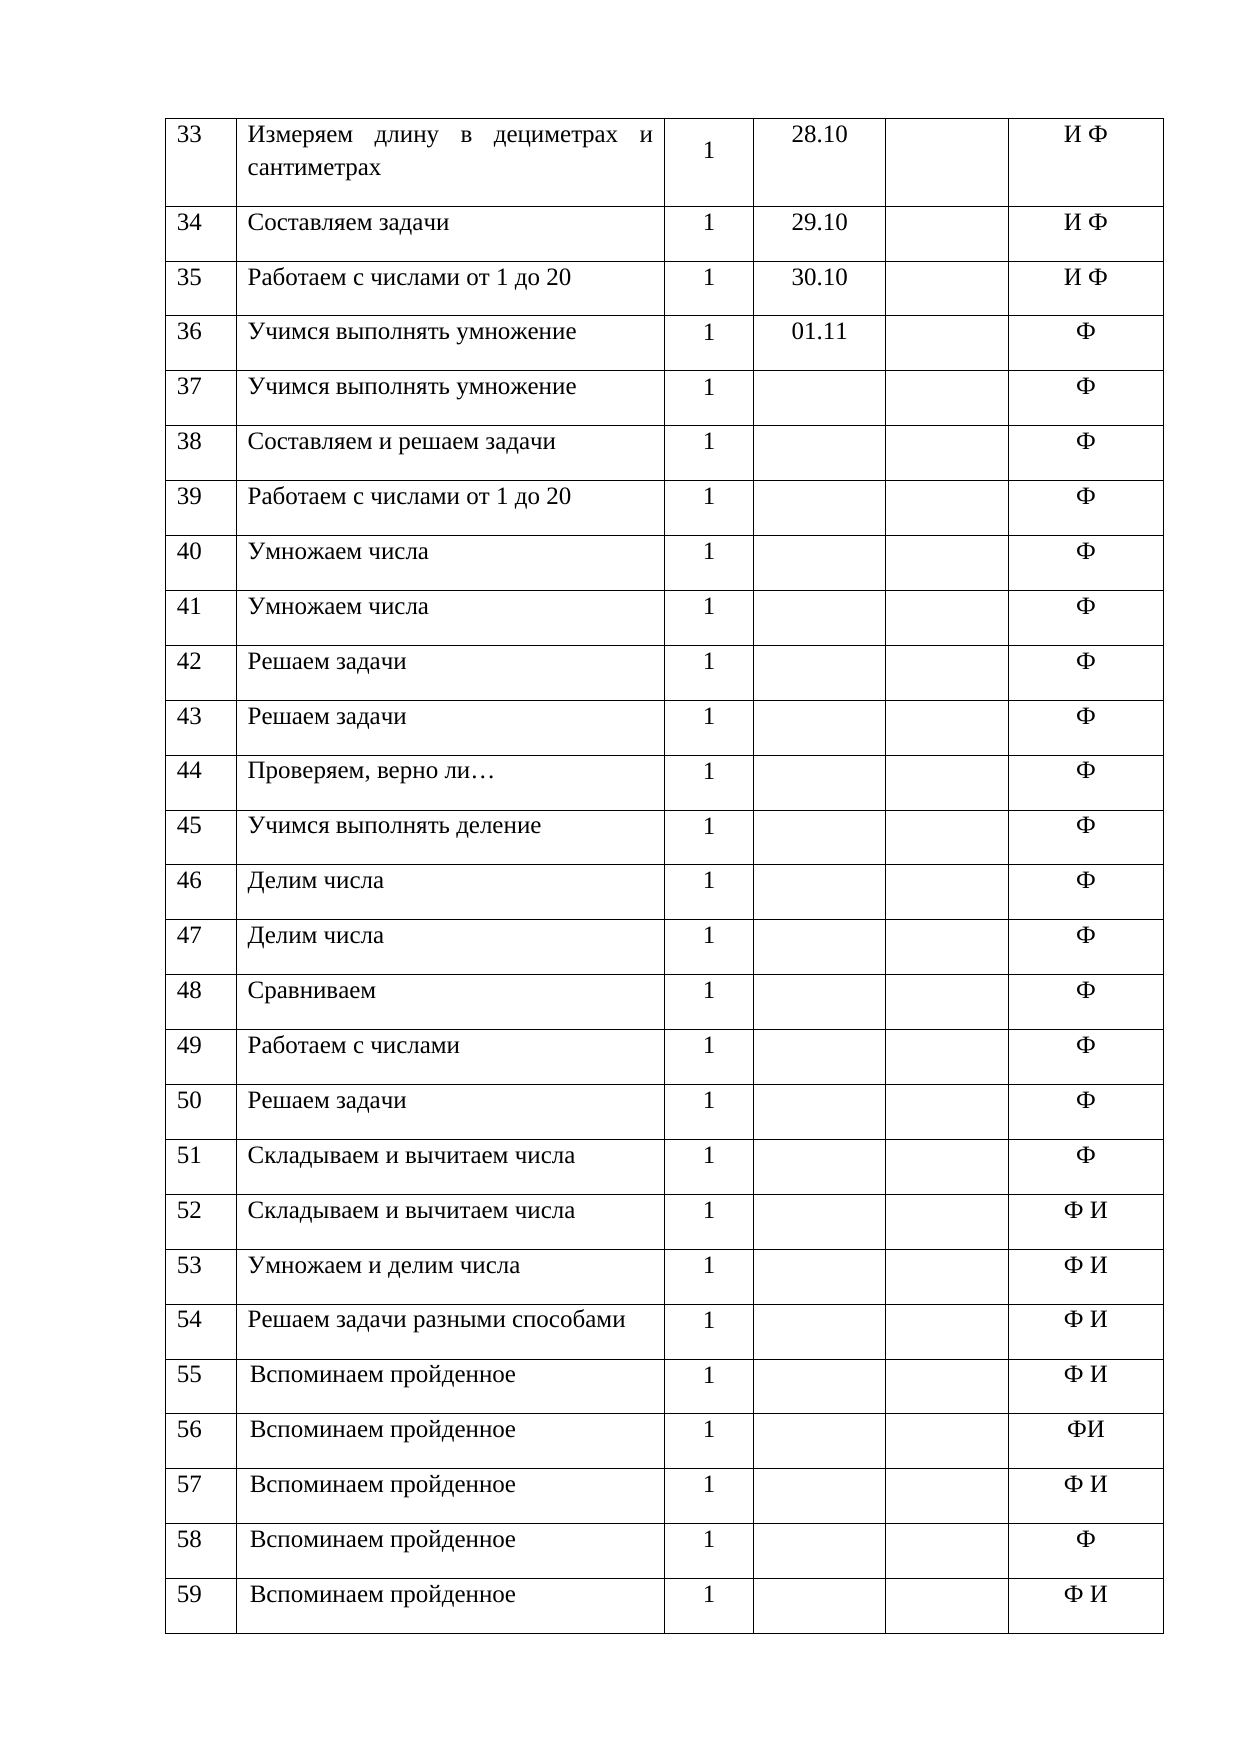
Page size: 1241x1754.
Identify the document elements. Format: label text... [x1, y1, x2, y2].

table_cell 54 [166, 1305, 236, 1358]
table_cell Ф [1009, 646, 1163, 700]
table_cell [886, 1414, 1008, 1468]
table_cell [754, 1305, 885, 1358]
table_cell [754, 920, 885, 974]
table_cell Решаем задачи разными способами [237, 1305, 664, 1358]
table_cell [754, 426, 885, 480]
table_cell 1 [665, 207, 753, 261]
table_cell [754, 646, 885, 700]
table_cell [754, 1579, 885, 1633]
table_cell 44 [166, 756, 236, 809]
table_cell Ф [1009, 316, 1163, 370]
table_cell 1 [665, 119, 753, 206]
table_cell [237, 1414, 664, 1468]
table_cell 43 [166, 701, 236, 754]
table_cell [886, 1030, 1008, 1084]
table_cell [754, 1524, 885, 1578]
table_cell 1 [665, 1469, 753, 1523]
table_cell [754, 1030, 885, 1084]
table_cell [886, 1195, 1008, 1249]
table_cell 1 [665, 1195, 753, 1249]
table_cell [886, 536, 1008, 590]
table_cell [754, 371, 885, 425]
table_cell 42 [166, 646, 236, 700]
table_cell [886, 920, 1008, 974]
table_cell Составляем задачи [237, 207, 664, 261]
table_cell 1 [665, 481, 753, 535]
table_cell 55 [166, 1360, 236, 1413]
table_cell 1 [665, 1524, 753, 1578]
table_cell [754, 1360, 885, 1413]
table_cell 1 [665, 1414, 753, 1468]
table_cell Решаем задачи [237, 646, 664, 700]
table_cell 1 [665, 1140, 753, 1194]
table_cell 1 [665, 975, 753, 1029]
table_cell [886, 756, 1008, 809]
table_cell И Ф [1009, 207, 1163, 261]
table_cell 37 [166, 371, 236, 425]
table_cell Ф [1009, 426, 1163, 480]
table_cell 38 [166, 426, 236, 480]
table_cell 57 [166, 1469, 236, 1523]
table_cell [754, 1195, 885, 1249]
table_cell 1 [665, 811, 753, 864]
table_cell 1 [665, 756, 753, 809]
table_cell 51 [166, 1140, 236, 1194]
table_cell [886, 481, 1008, 535]
table_cell 59 [166, 1579, 236, 1633]
table_cell 56 [166, 1414, 236, 1468]
table_cell 41 [166, 591, 236, 645]
table_cell И Ф [1009, 119, 1163, 206]
table_cell Проверяем, верно ли… [237, 756, 664, 809]
table_cell 53 [166, 1250, 236, 1303]
table_cell 1 [665, 1030, 753, 1084]
table_cell Учимся выполнять деление [237, 811, 664, 864]
table_cell Делим числа [237, 920, 664, 974]
table_cell 36 [166, 316, 236, 370]
table_cell [754, 1085, 885, 1139]
table_cell Ф И [1009, 1195, 1163, 1249]
table_cell Измеряем длину в дециметрах и сантиметрах [237, 119, 664, 206]
table_cell 1 [665, 536, 753, 590]
table_cell [754, 701, 885, 754]
table_cell [886, 1085, 1008, 1139]
table_cell Ф [1009, 371, 1163, 425]
table_cell [754, 865, 885, 919]
table_cell 58 [166, 1524, 236, 1578]
table_cell Ф [1009, 481, 1163, 535]
table_cell 1 [665, 1250, 753, 1303]
table_cell [886, 119, 1008, 206]
table_cell [237, 1579, 664, 1633]
table_cell [886, 975, 1008, 1029]
table_cell Ф И [1009, 1579, 1163, 1633]
table_cell Решаем задачи [237, 701, 664, 754]
table_cell 1 [665, 262, 753, 315]
table_cell 1 [665, 1579, 753, 1633]
table_cell Ф И [1009, 1250, 1163, 1303]
table_cell Работаем с числами от 1 до 20 [237, 262, 664, 315]
table_cell [754, 591, 885, 645]
table_cell 29.10 [754, 207, 885, 261]
table_cell 1 [665, 1305, 753, 1358]
table_cell И Ф [1009, 262, 1163, 315]
table_cell [886, 1469, 1008, 1523]
table_cell [886, 316, 1008, 370]
table_cell [886, 591, 1008, 645]
table_cell 33 [166, 119, 236, 206]
table_cell Ф [1009, 536, 1163, 590]
table_cell 50 [166, 1085, 236, 1139]
table_cell Умножаем числа [237, 591, 664, 645]
table_cell [886, 811, 1008, 864]
table_cell Ф [1009, 756, 1163, 809]
table_cell Ф И [1009, 1360, 1163, 1413]
table_cell Ф [1009, 1524, 1163, 1578]
table_cell [886, 1140, 1008, 1194]
table_cell 1 [665, 591, 753, 645]
table_cell 1 [665, 316, 753, 370]
table_cell [886, 1250, 1008, 1303]
table_cell 1 [665, 701, 753, 754]
table_cell 1 [665, 426, 753, 480]
table_cell Складываем и вычитаем числа [237, 1195, 664, 1249]
table_cell [754, 756, 885, 809]
table_cell 48 [166, 975, 236, 1029]
table_cell [754, 536, 885, 590]
table_cell Ф И [1009, 1305, 1163, 1358]
table_cell Складываем и вычитаем числа [237, 1140, 664, 1194]
table_cell 49 [166, 1030, 236, 1084]
table_cell 52 [166, 1195, 236, 1249]
table_cell [886, 426, 1008, 480]
table_cell [754, 811, 885, 864]
table_cell Ф [1009, 701, 1163, 754]
table_cell Ф [1009, 920, 1163, 974]
table_cell [886, 646, 1008, 700]
table_cell Ф [1009, 1140, 1163, 1194]
table_cell [754, 1140, 885, 1194]
table_cell Делим числа [237, 865, 664, 919]
table_cell 01.11 [754, 316, 885, 370]
table_cell [237, 1360, 664, 1413]
table_cell 34 [166, 207, 236, 261]
table_cell Ф [1009, 975, 1163, 1029]
table_cell Ф [1009, 1030, 1163, 1084]
table_cell 1 [665, 646, 753, 700]
table_cell [886, 1579, 1008, 1633]
table_cell Работаем с числами [237, 1030, 664, 1084]
table_cell [754, 975, 885, 1029]
table_cell Учимся выполнять умножение [237, 316, 664, 370]
table_cell 40 [166, 536, 236, 590]
table_cell [237, 1469, 664, 1523]
table_cell 1 [665, 1085, 753, 1139]
table_cell Учимся выполнять умножение [237, 371, 664, 425]
table_cell Сравниваем [237, 975, 664, 1029]
table_cell [754, 1250, 885, 1303]
table_cell Работаем с числами от 1 до 20 [237, 481, 664, 535]
table_cell 45 [166, 811, 236, 864]
table_cell 35 [166, 262, 236, 315]
table_cell [754, 1469, 885, 1523]
table_cell 47 [166, 920, 236, 974]
table_cell ФИ [1009, 1414, 1163, 1468]
table_cell 1 [665, 1360, 753, 1413]
table_cell Умножаем и делим числа [237, 1250, 664, 1303]
table_cell Ф [1009, 1085, 1163, 1139]
table_cell [754, 1414, 885, 1468]
table_cell 1 [665, 865, 753, 919]
table_cell Умножаем числа [237, 536, 664, 590]
table_cell 46 [166, 865, 236, 919]
table_cell [886, 1360, 1008, 1413]
table_cell [886, 262, 1008, 315]
table_cell Ф [1009, 591, 1163, 645]
table_cell Ф [1009, 865, 1163, 919]
table_cell [886, 1524, 1008, 1578]
table_cell [886, 701, 1008, 754]
table_cell [886, 207, 1008, 261]
table_cell 1 [665, 920, 753, 974]
table_cell Ф И [1009, 1469, 1163, 1523]
table_cell Ф [1009, 811, 1163, 864]
table_cell [886, 371, 1008, 425]
table_cell 28.10 [754, 119, 885, 206]
table_cell 39 [166, 481, 236, 535]
table_cell 30.10 [754, 262, 885, 315]
table_cell [886, 1305, 1008, 1358]
table_cell [754, 481, 885, 535]
table_cell [237, 1524, 664, 1578]
table_cell [886, 865, 1008, 919]
table_cell Составляем и решаем задачи [237, 426, 664, 480]
table_cell 1 [665, 371, 753, 425]
table_cell Решаем задачи [237, 1085, 664, 1139]
